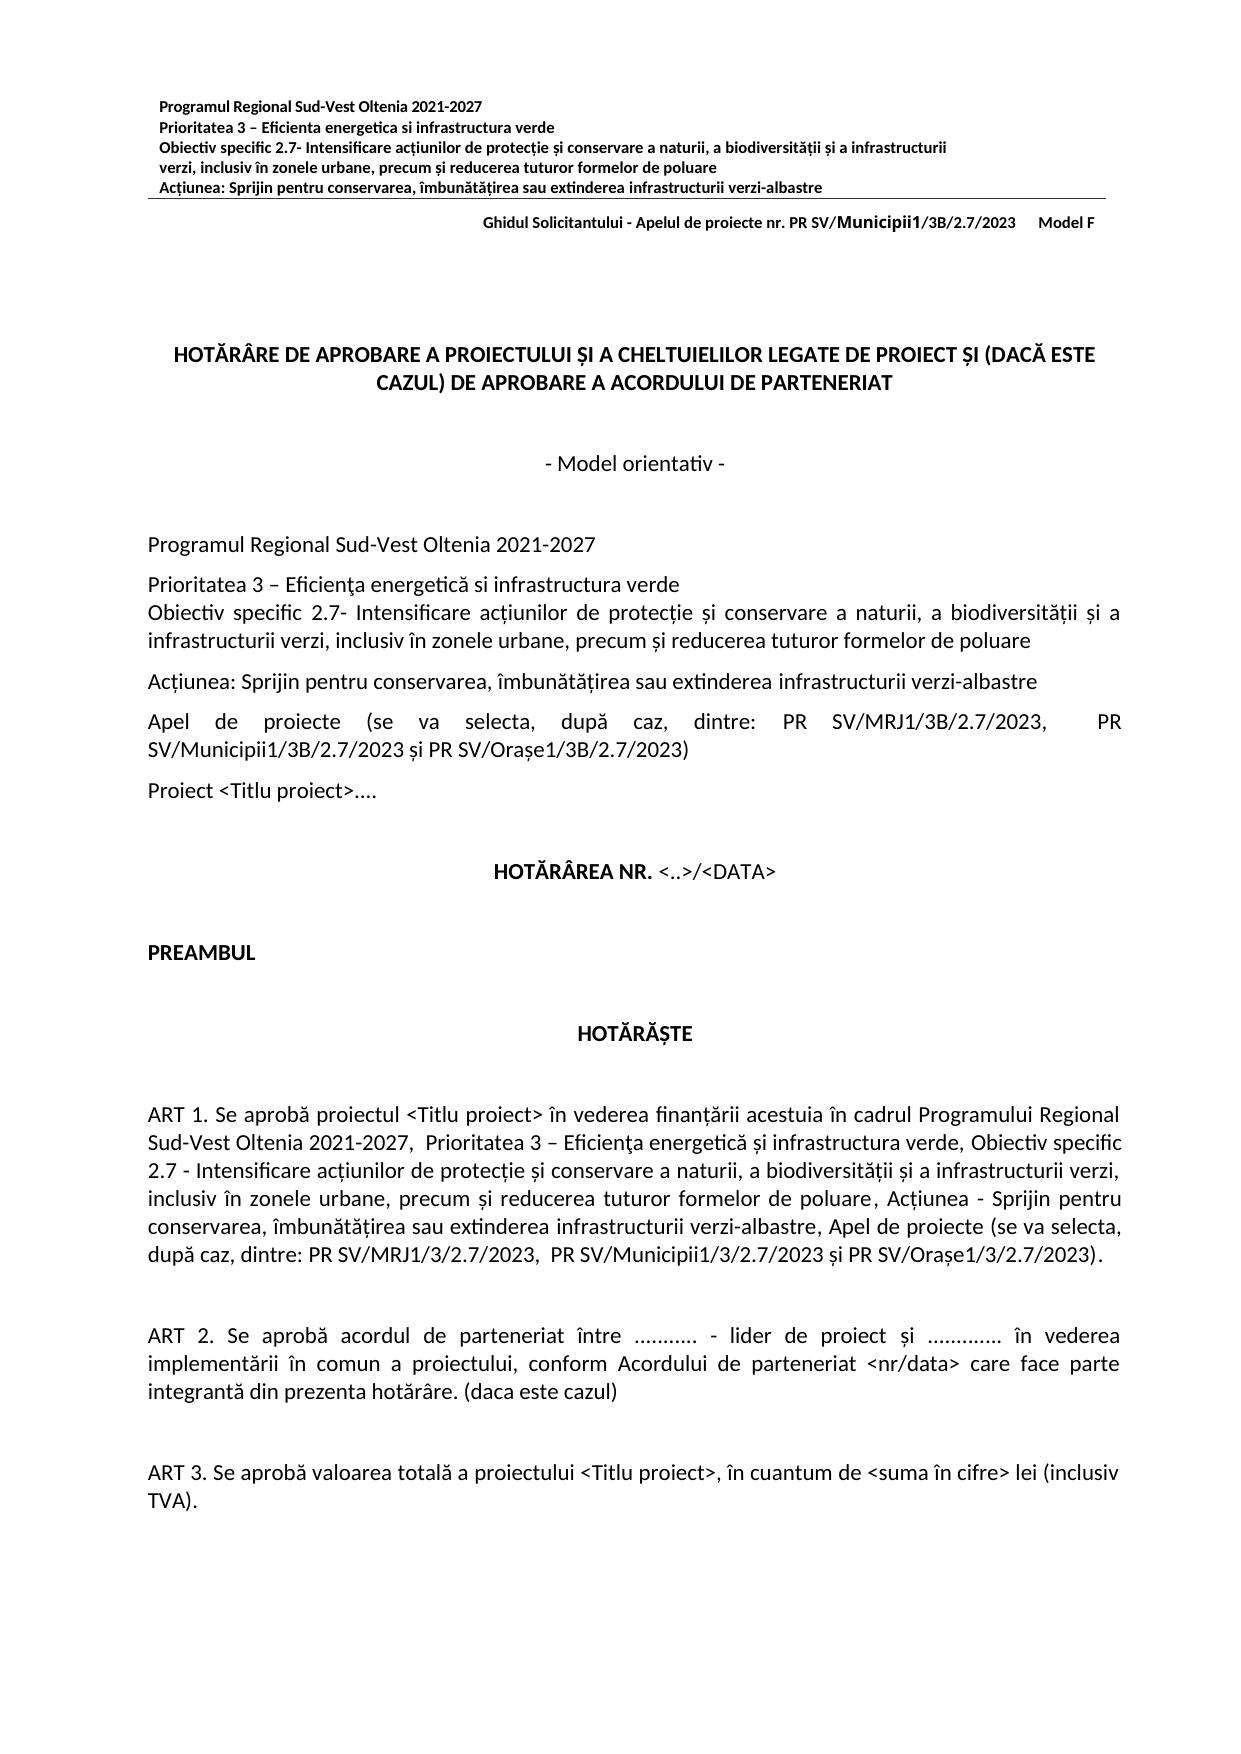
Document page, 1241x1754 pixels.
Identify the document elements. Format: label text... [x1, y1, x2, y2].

text - Model orientativ - [148, 449, 1122, 477]
text Prioritatea 3 – Eficienţa energetică si infrastructura verde [148, 570, 1122, 598]
text ART 2. Se aprobă acordul de parteneriat între ........... - lider de proiect şi ............. în vederea implementării în comun a proiectului, conform Acordului de parteneriat <nr/data> care face parte integrantă din prezenta hotărâre. (daca este cazul) [148, 1321, 1122, 1405]
text HOTĂRĂȘTE [148, 1019, 1122, 1047]
text Proiect <Titlu proiect>.... [148, 776, 1122, 804]
text ART 3. Se aprobă valoarea totală a proiectului <Titlu proiect>, în cuantum de <suma în cifre> lei (inclusiv TVA). [148, 1458, 1122, 1514]
text Apel de proiecte (se va selecta, după caz, dintre: PR SV/MRJ1/3B/2.7/2023, PR SV/Municipii1/3B/2.7/2023 și PR SV/Orașe1/3B/2.7/2023) [148, 707, 1122, 763]
text Programul Regional Sud-Vest Oltenia 2021-2027 [148, 530, 1122, 558]
text HOTĂRÂREA NR. <..>/<DATA> [148, 857, 1122, 885]
text ART 1. Se aprobă proiectul <Titlu proiect> în vederea finanțării acestuia în cadrul Programului Regional Sud-Vest Oltenia 2021-2027, Prioritatea 3 – Eficienţa energetică și infrastructura verde, Obiectiv specific 2.7 - Intensificare acțiunilor de protecție și conservare a naturii, a biodiversității și a infrastructurii verzi, inclusiv în zonele urbane, precum și reducerea tuturor formelor de poluare, Acțiunea - Sprijin pentru conservarea, îmbunătățirea sau extinderea infrastructurii verzi-albastre, Apel de proiecte (se va selecta, după caz, dintre: PR SV/MRJ1/3/2.7/2023, PR SV/Municipii1/3/2.7/2023 și PR SV/Orașe1/3/2.7/2023). [148, 1100, 1122, 1268]
text Obiectiv specific 2.7- Intensificare acțiunilor de protecție și conservare a naturii, a biodiversității și a infrastructurii verzi, inclusiv în zonele urbane, precum și reducerea tuturor formelor de poluare [148, 598, 1122, 654]
text Acțiunea: Sprijin pentru conservarea, îmbunătățirea sau extinderea infrastructurii verzi-albastre [148, 667, 1122, 695]
text HOTĂRÂRE DE APROBARE A PROIECTULUI ȘI A CHELTUIELILOR LEGATE DE PROIECT ȘI (DACĂ ESTE CAZUL) DE APROBARE A ACORDULUI DE PARTENERIAT [148, 340, 1122, 396]
text PREAMBUL [148, 938, 1122, 966]
